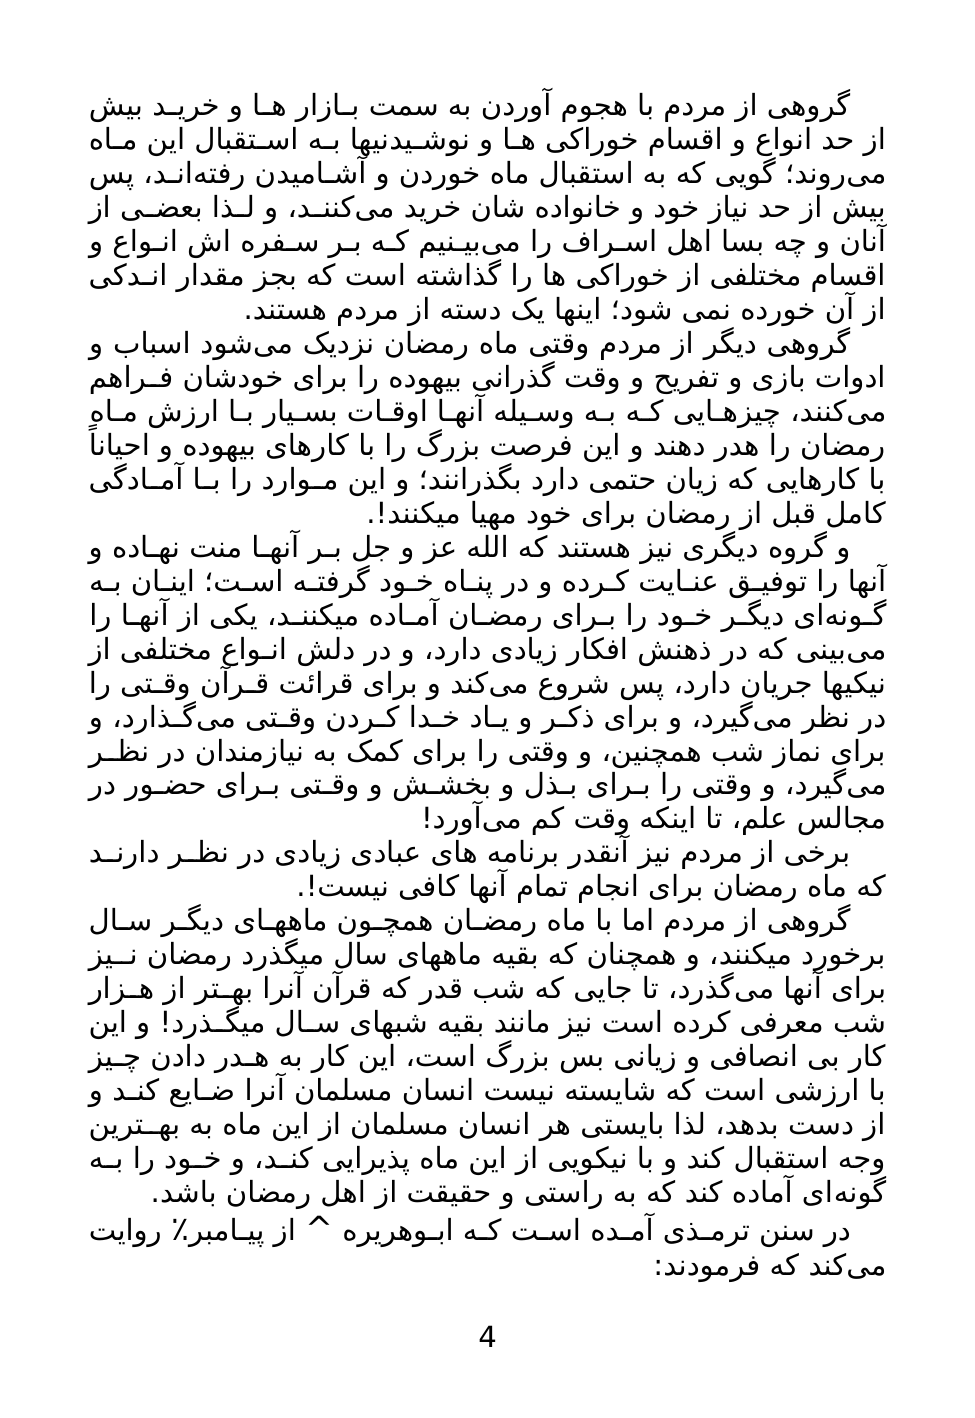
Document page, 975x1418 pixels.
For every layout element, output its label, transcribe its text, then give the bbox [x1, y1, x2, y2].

text گروهی از مردم با هجوم آوردن به سمت بازار ها و خرید بیش از حد انواع و اقسام خوراکی ها و نوشیدنیها به استقبال این ماه می‌روند؛ گویی که به استقبال ماه خوردن و آشامیدن رفته‌اند، پس بیش از حد نیاز خود و خانواده شان خرید می‌کنند، و لذا بعضی از آنان و چه بسا اهل اسراف را می‌بینیم که بر سفره اش انواع و اقسام مختلفی از خوراکی ها را گذاشته است که بجز مقدار اندکی از آن خورده نمی شود؛ اینها یک دسته از مردم هستند. [89, 89, 886, 326]
text برخی از مردم نیز آنقدر برنامه های عبادی زیادی در نظر دارند که ماه رمضان برای انجام تمام آنها کافی نیست!. [89, 836, 886, 904]
text گروهی از مردم اما با ماه رمضان همچون ماههای دیگر سال برخورد میکنند، و همچنان که بقیه ماههای سال میگذرد رمضان نیز برای آنها می‌گذرد، تا جایی که شب قدر که قرآن آنرا بهتر از هزار شب معرفی کرده است نیز مانند بقیه شبهای سال میگذرد! و این کار بی انصافی و زیانی بس بزرگ است، این کار به هدر دادن چیز با ارزشی است که شایسته نیست انسان مسلمان آنرا ضایع کند و از دست بدهد، لذا بایستی هر انسان مسلمان از این ماه به بهترین وجه استقبال کند و با نیکویی از این ماه پذیرایی کند، و خود را به گونه‌ای آماده کند که به راستی و حقیقت از اهل رمضان باشد. [89, 904, 886, 1209]
text گروهی دیگر از مردم وقتی ماه رمضان نزدیک می‌شود اسباب و ادوات بازی و تفریح و وقت گذرانی بیهوده را برای خودشان فراهم می‌کنند، چیزهایی که به وسیله آنها اوقات بسیار با ارزش ماه رمضان را هدر دهند و این فرصت بزرگ را با کارهای بیهوده و احیاناً با کارهایی که زیان حتمی دارد بگذرانند؛ و این موارد را با آمادگی کامل قبل از رمضان برای خود مهیا میکنند!. [89, 326, 886, 530]
text در سنن ترمذی آمده است که ابوهریره ^ از پیامبر٪ روایت می‌کند که فرمودند: [89, 1209, 886, 1282]
text و گروه دیگری نیز هستند که الله عز و جل بر آنها منت نهاده و آنها را توفیق عنایت کرده و در پناه خود گرفته است؛ اینان به گونه‌ای دیگر خود را برای رمضان آماده میکنند، یکی از آنها را می‌بینی که در ذهنش افکار زیادی دارد، و در دلش انواع مختلفی از نیکیها جریان دارد، پس شروع می‌کند و برای قرائت قرآن وقتی را در نظر می‌گیرد، و برای ذکر و یاد خدا کردن وقتی می‌گذارد، و برای نماز شب همچنین، و وقتی را برای کمک به نیازمندان در نظر می‌گیرد، و وقتی را برای بذل و بخشش و وقتی برای حضور در مجالس علم، تا اینکه وقت کم می‌آورد! [89, 530, 886, 836]
